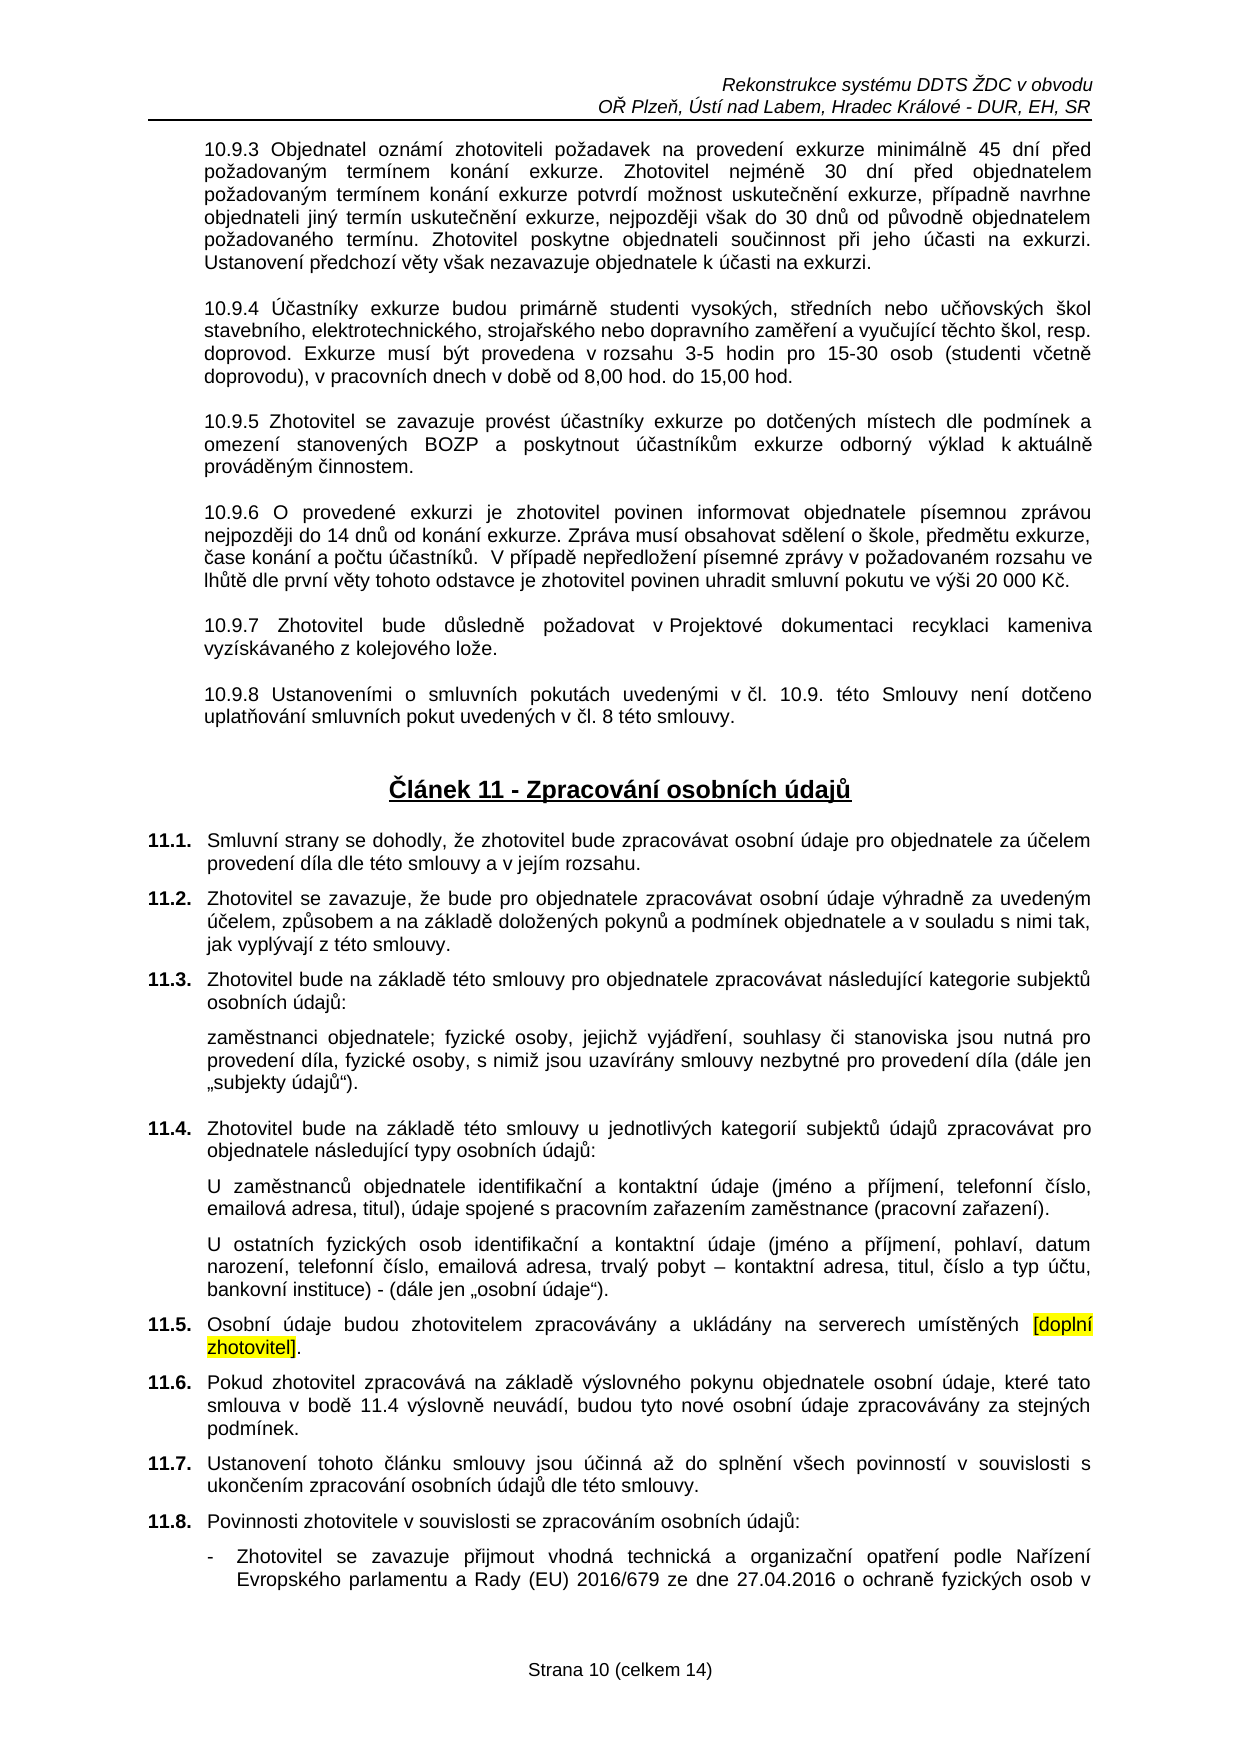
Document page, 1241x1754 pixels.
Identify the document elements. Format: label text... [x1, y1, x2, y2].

text 10.9.6 O provedené exkurzi je zhotovitel povinen informovat objednatele písemnou zprávou nejpozději do 14 dnů od konání exkurze. Zpráva musí obsahovat sdělení o škole, předmětu exkurze, čase konání a počtu účastníků. V případě nepředložení písemné zprávy v požadovaném rozsahu ve lhůtě dle první věty tohoto odstavce je zhotovitel povinen uhradit smluvní pokutu ve výši 20 000 Kč. [204, 501, 1092, 592]
text 11.5. Osobní údaje budou zhotovitelem zpracovávány a ukládány na serverech umístěných [doplní zhotovitel]. [148, 1313, 1092, 1358]
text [207, 1545, 1092, 1590]
text 11.6. Pokud zhotovitel zpracovává na základě výslovného pokynu objednatele osobní údaje, které tato smlouva v bodě 11.4 výslovně neuvádí, budou tyto nové osobní údaje zpracovávány za stejných podmínek. [148, 1371, 1092, 1439]
text 10.9.3 Objednatel oznámí zhotoviteli požadavek na provedení exkurze minimálně 45 dní před požadovaným termínem konání exkurze. Zhotovitel nejméně 30 dní před objednatelem požadovaným termínem konání exkurze potvrdí možnost uskutečnění exkurze, případně navrhne objednateli jiný termín uskutečnění exkurze, nejpozději však do 30 dnů od původně objednatelem požadovaného termínu. Zhotovitel poskytne objednateli součinnost při jeho účasti na exkurzi. Ustanovení předchozí věty však nezavazuje objednatele k účasti na exkurzi. [204, 137, 1092, 274]
text 10.9.8 Ustanoveními o smluvních pokutách uvedenými v čl. 10.9. této Smlouvy není dotčeno uplatňování smluvních pokut uvedených v čl. 8 této smlouvy. [204, 682, 1092, 728]
text 10.9.7 Zhotovitel bude důsledně požadovat v Projektové dokumentaci recyklaci kameniva vyzískávaného z kolejového lože. [204, 614, 1092, 660]
text zaměstnanci objednatele; fyzické osoby, jejichž vyjádření, souhlasy či stanoviska jsou nutná pro provedení díla, fyzické osoby, s nimiž jsou uzavírány smlouvy nezbytné pro provedení díla (dále jen „subjekty údajů“). [207, 1026, 1092, 1094]
subtitle Článek 11 - Zpracování osobních údajů [148, 776, 1092, 804]
text 11.4. Zhotovitel bude na základě této smlouvy u jednotlivých kategorií subjektů údajů zpracovávat pro objednatele následující typy osobních údajů: [148, 1117, 1092, 1162]
text 10.9.5 Zhotovitel se zavazuje provést účastníky exkurze po dotčených místech dle podmínek a omezení stanovených BOZP a poskytnout účastníkům exkurze odborný výklad k aktuálně prováděným činnostem. [204, 410, 1092, 478]
text 10.9.4 Účastníky exkurze budou primárně studenti vysokých, středních nebo učňovských škol stavebního, elektrotechnického, strojařského nebo dopravního zaměření a vyučující těchto škol, resp. doprovod. Exkurze musí být provedena v rozsahu 3-5 hodin pro 15-30 osob (studenti včetně doprovodu), v pracovních dnech v době od 8,00 hod. do 15,00 hod. [204, 296, 1092, 387]
text U zaměstnanců objednatele identifikační a kontaktní údaje (jméno a příjmení, telefonní číslo, emailová adresa, titul), údaje spojené s pracovním zařazením zaměstnance (pracovní zařazení). [207, 1174, 1092, 1220]
text 11.3. Zhotovitel bude na základě této smlouvy pro objednatele zpracovávat následující kategorie subjektů osobních údajů: [148, 968, 1092, 1013]
text 11.1. Smluvní strany se dohodly, že zhotovitel bude zpracovávat osobní údaje pro objednatele za účelem provedení díla dle této smlouvy a v jejím rozsahu. [148, 829, 1092, 875]
text 11.2. Zhotovitel se zavazuje, že bude pro objednatele zpracovávat osobní údaje výhradně za uvedeným účelem, způsobem a na základě doložených pokynů a podmínek objednatele a v souladu s nimi tak, jak vyplývají z této smlouvy. [148, 887, 1092, 955]
text 11.8. Povinnosti zhotovitele v souvislosti se zpracováním osobních údajů: [148, 1509, 1092, 1532]
text U ostatních fyzických osob identifikační a kontaktní údaje (jméno a příjmení, pohlaví, datum narození, telefonní číslo, emailová adresa, trvalý pobyt – kontaktní adresa, titul, číslo a typ účtu, bankovní instituce) - (dále jen „osobní údaje“). [207, 1232, 1092, 1301]
text 11.7. Ustanovení tohoto článku smlouvy jsou účinná až do splnění všech povinností v souvislosti s ukončením zpracování osobních údajů dle této smlouvy. [148, 1452, 1092, 1497]
